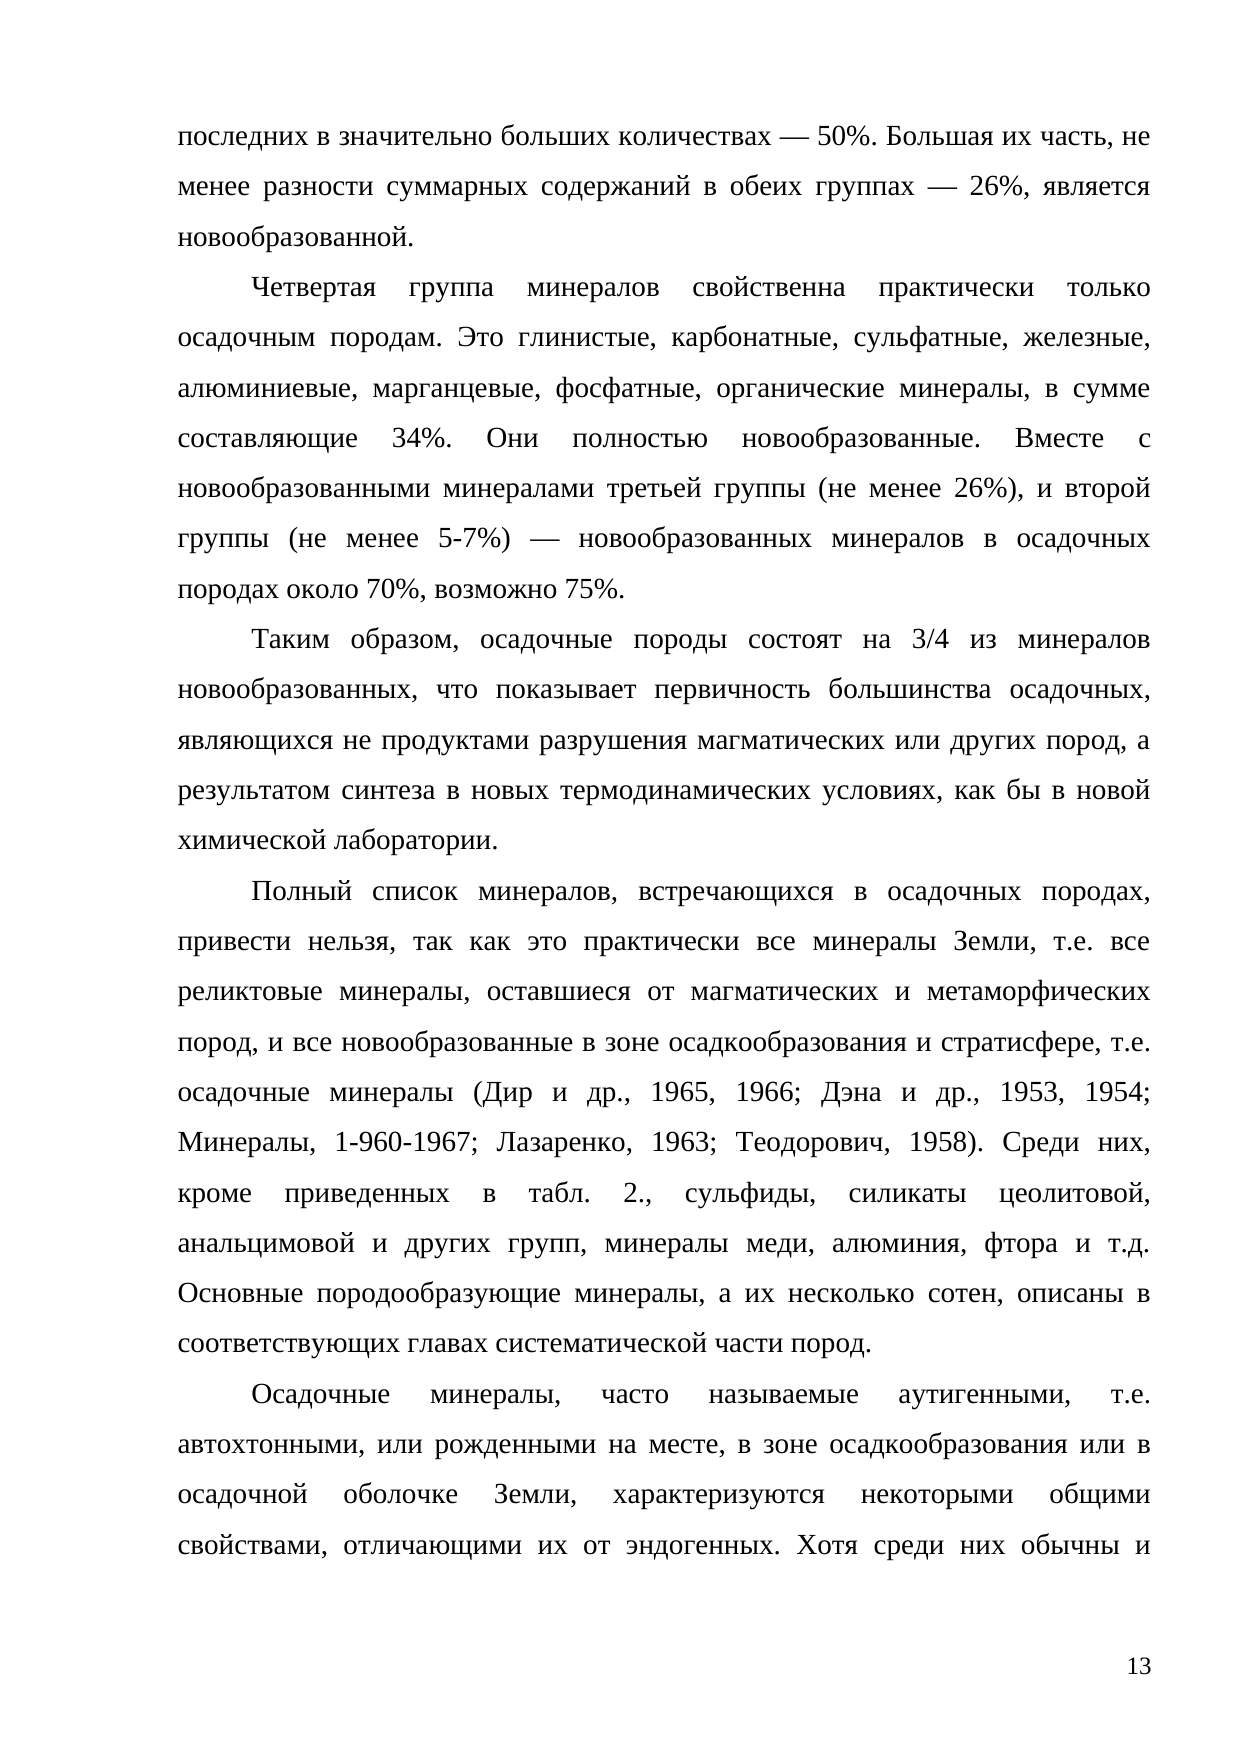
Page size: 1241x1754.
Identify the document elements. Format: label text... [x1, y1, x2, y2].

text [177, 118, 1152, 252]
text Таким образом, осадочные породы состоят на 3/4 из минералов новообразованных, что показывает первичность большинства осадочных, являющихся не продуктами разрушения магматических или других пород, а результатом синтеза в новых термодинамических условиях, как бы в новой химической лаборатории. [177, 621, 1152, 856]
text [177, 1376, 1152, 1560]
text Полный список минералов, встречающихся в осадочных породах, привести нельзя, так как это практически все минералы Земли, т.е. все реликтовые минералы, оставшиеся от магматических и метаморфических пород, и все новообразованные в зоне осадкообразования и стратисфере, т.е. осадочные минералы (Дир и др., 1965, 1966; Дэна и др., 1953, 1954; Минералы, 1-960-1967; Лазаренко, 1963; Теодорович, 1958). Среди них, кроме приведенных в табл. 2., сульфиды, силикаты цеолитовой, анальцимовой и других групп, минералы меди, алюминия, фтора и т.д. Основные породообразующие минералы, а их несколько сотен, описаны в соответствующих главах систематической части пород. [177, 873, 1152, 1359]
text Четвертая группа минералов свойственна практически только осадочным породам. Это глинистые, карбонатные, сульфатные, железные, алюминиевые, марганцевые, фосфатные, органические минералы, в сумме составляющие 34%. Они полностью новообразованные. Вместе с новообразованными минералами третьей группы (не менее 26%), и второй группы (не менее 5-7%) — новообразованных минералов в осадочных породах около 70%, возможно 75%. [177, 269, 1152, 604]
